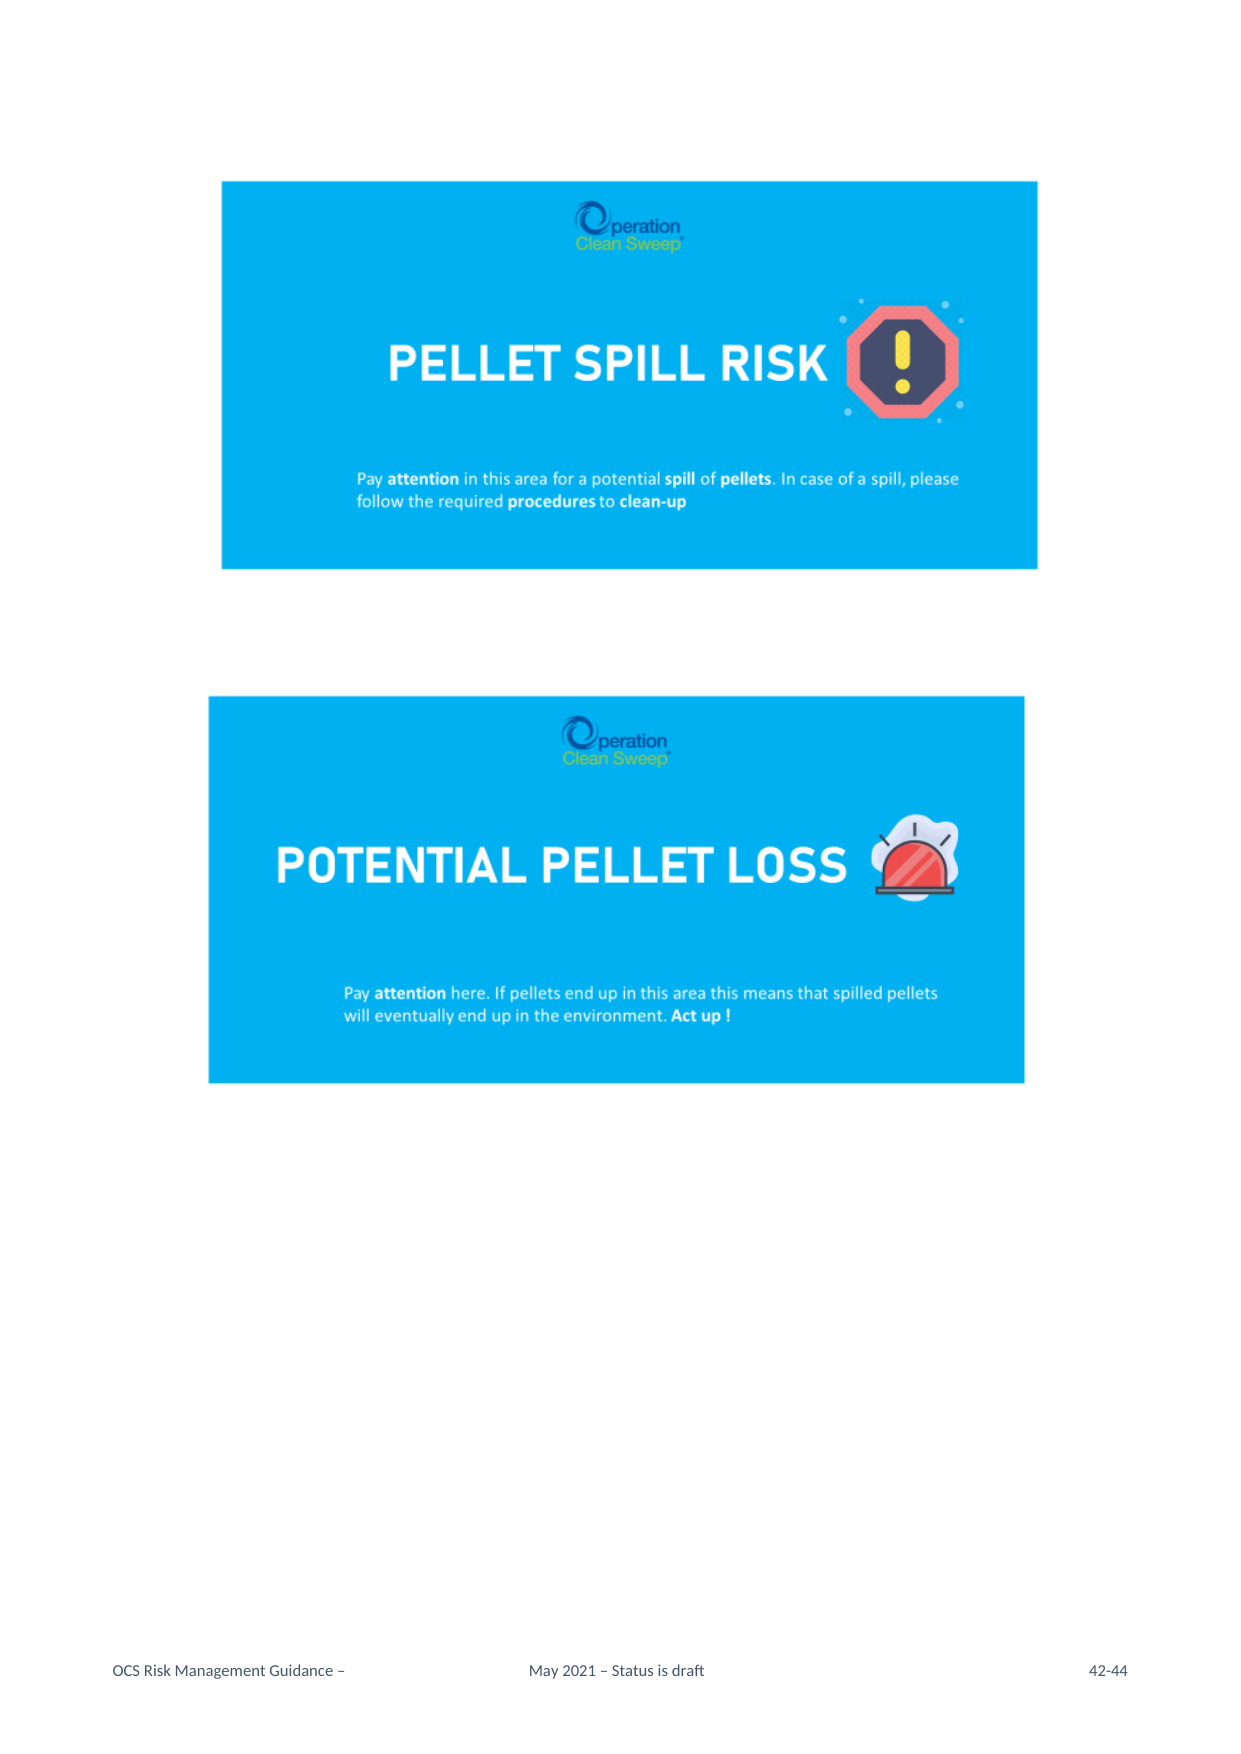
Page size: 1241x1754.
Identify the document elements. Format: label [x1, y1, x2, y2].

picture [184, 668, 1056, 1103]
picture [180, 150, 1061, 606]
